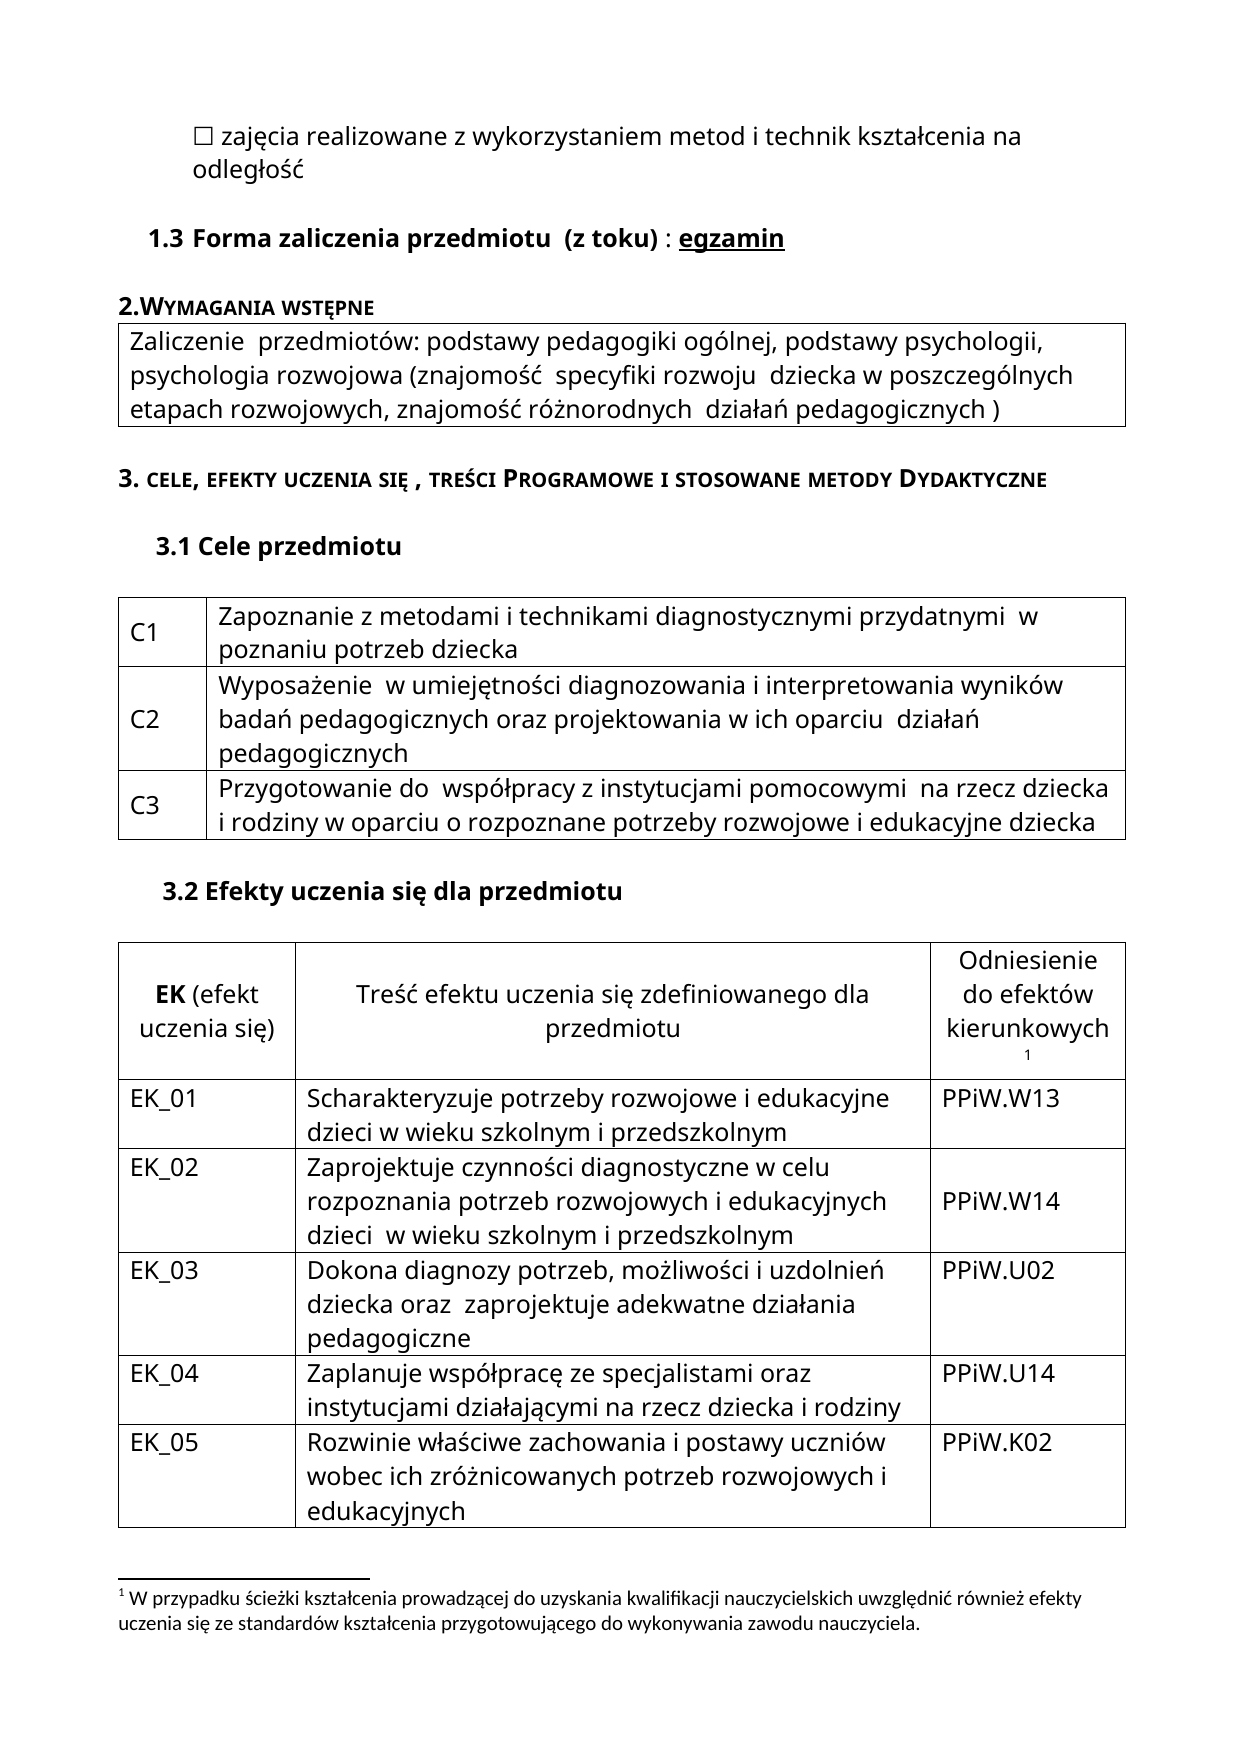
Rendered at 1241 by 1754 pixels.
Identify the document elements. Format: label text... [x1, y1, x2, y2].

table_cell EK_03 [119, 1253, 295, 1355]
text 3.2 Efekty uczenia się dla przedmiotu [162, 874, 1122, 908]
table_cell Rozwinie właściwe zachowania i postawy uczniów wobec ich zróżnicowanych potrzeb rozwojowych i edukacyjnych [296, 1425, 930, 1527]
table_cell PPiW.U14 [931, 1356, 1125, 1424]
table_cell EK_04 [119, 1356, 295, 1424]
table_header Zapoznanie z metodami i technikami diagnostycznymi przydatnymi w poznaniu potrzeb dziecka [207, 598, 1125, 666]
table_cell PPiW.W13 [931, 1080, 1125, 1148]
table_cell PPiW.U02 [931, 1253, 1125, 1355]
table_header Odniesienie do efektów kierunkowych [931, 943, 1125, 1079]
table_cell C2 [119, 667, 206, 769]
table_cell PPiW.W14 [931, 1149, 1125, 1252]
table_cell C3 [119, 771, 206, 839]
table_cell EK_05 [119, 1425, 295, 1527]
table_header Treść efektu uczenia się zdefiniowanego dla przedmiotu [296, 943, 930, 1079]
table_cell Dokona diagnozy potrzeb, możliwości i uzdolnień dziecka oraz zaprojektuje adekwatne działania pedagogiczne [296, 1253, 930, 1355]
table_cell EK_01 [119, 1080, 295, 1148]
table_cell EK_02 [119, 1149, 295, 1252]
table_header C1 [119, 598, 206, 666]
table_cell Przygotowanie do współpracy z instytucjami pomocowymi na rzecz dziecka i rodziny w oparciu o rozpoznane potrzeby rozwojowe i edukacyjne dziecka [207, 771, 1125, 839]
text 3.1 Cele przedmiotu [156, 529, 1122, 563]
table_cell Zaprojektuje czynności diagnostyczne w celu rozpoznania potrzeb rozwojowych i edukacyjnych dzieci w wieku szkolnym i przedszkolnym [296, 1149, 930, 1252]
table_header Zaliczenie przedmiotów: podstawy pedagogiki ogólnej, podstawy psychologii, psychologia rozwojowa (znajomość specyfiki rozwoju dziecka w poszczególnych etapach rozwojowych, znajomość różnorodnych działań pedagogicznych ) [119, 324, 1125, 426]
table_cell Zaplanuje współpracę ze specjalistami oraz instytucjami działającymi na rzecz dziecka i rodziny [296, 1356, 930, 1424]
table_header EK (efekt uczenia się) [119, 943, 295, 1079]
text 3. cele, efekty uczenia się , treści Programowe i stosowane metody Dydaktyczne [118, 461, 1122, 495]
table_cell Wyposażenie w umiejętności diagnozowania i interpretowania wyników badań pedagogicznych oraz projektowania w ich oparciu działań pedagogicznych [207, 667, 1125, 769]
text 2.Wymagania wstępne [118, 288, 1122, 322]
table_cell PPiW.K02 [931, 1425, 1125, 1527]
text 1.3 Forma zaliczenia przedmiotu (z toku) : egzamin [148, 220, 1122, 254]
text ☐ zajęcia realizowane z wykorzystaniem metod i technik kształcenia na odległość [192, 118, 1122, 186]
table_cell Scharakteryzuje potrzeby rozwojowe i edukacyjne dzieci w wieku szkolnym i przedszkolnym [296, 1080, 930, 1148]
